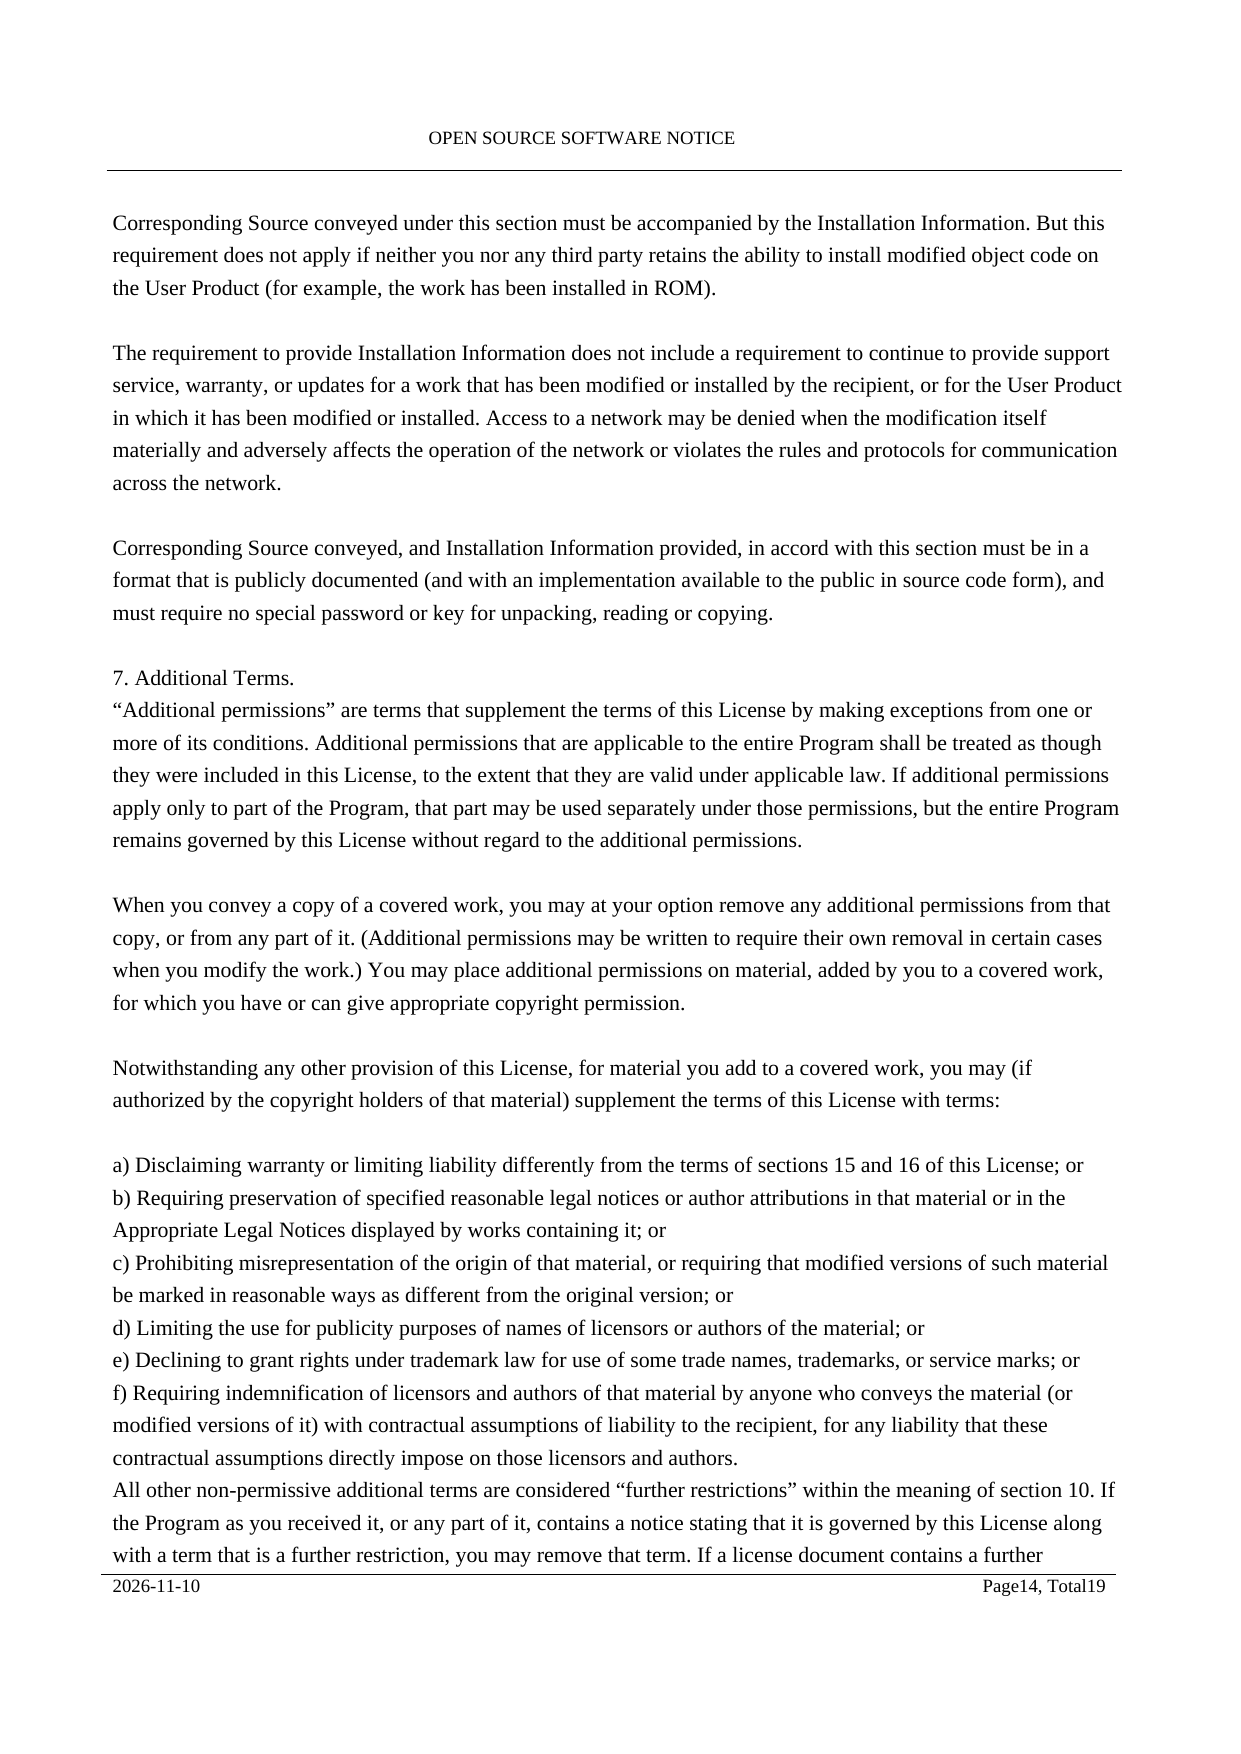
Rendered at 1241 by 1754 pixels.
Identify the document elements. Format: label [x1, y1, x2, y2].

text [112, 206, 1128, 1571]
